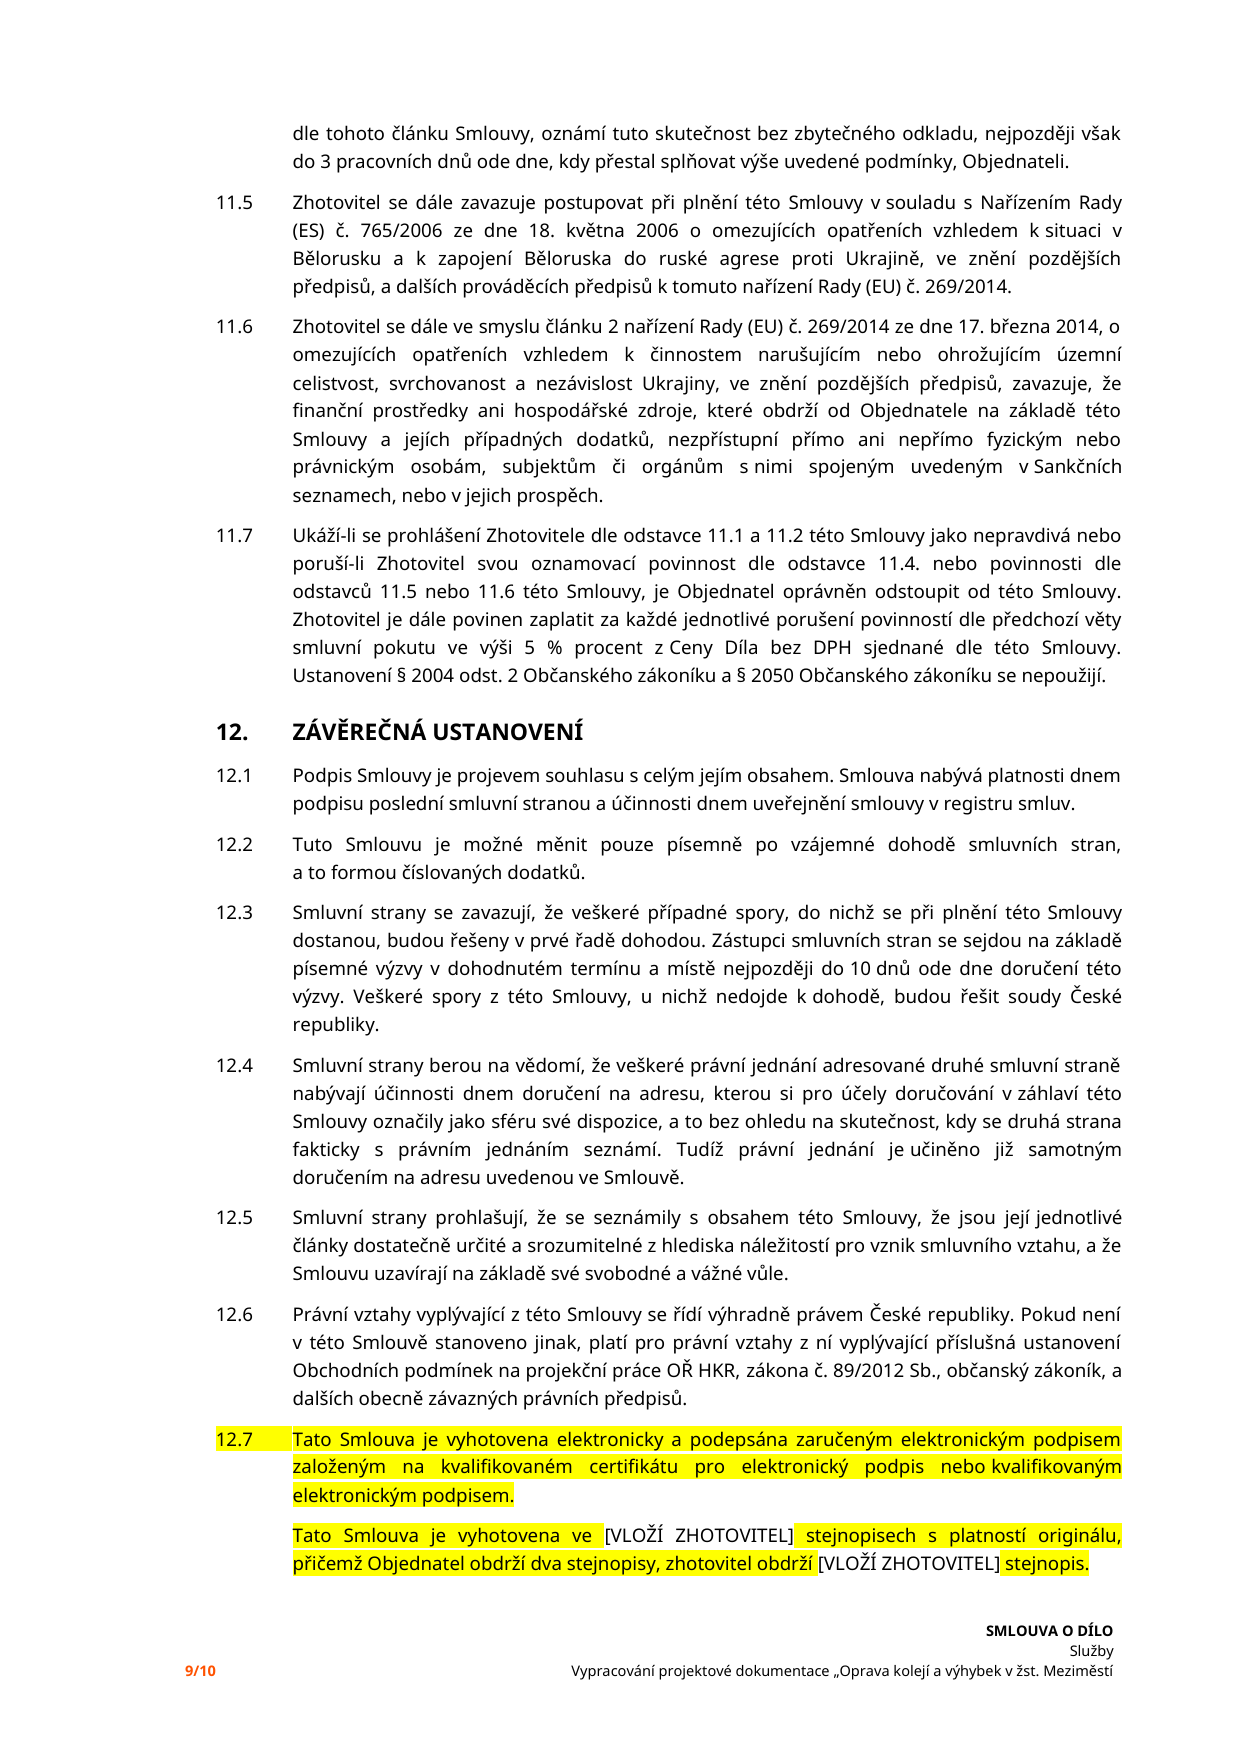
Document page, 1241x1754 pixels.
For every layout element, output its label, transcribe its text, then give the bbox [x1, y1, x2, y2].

text Ukáží-li se prohlášení Zhotovitele dle odstavce 11.1 a 11.2 této Smlouvy jako nepravdivá nebo poruší-li Zhotovitel svou oznamovací povinnost dle odstavce 11.4. nebo povinnosti dle odstavců 11.5 nebo 11.6 této Smlouvy, je Objednatel oprávněn odstoupit od této Smlouvy. Zhotovitel je dále povinen zaplatit za každé jednotlivé porušení povinností dle předchozí věty smluvní pokutu ve výši 5 % procent z Ceny Díla bez DPH sjednané dle této Smlouvy. Ustanovení § 2004 odst. 2 Občanského zákoníku a § 2050 Občanského zákoníku se nepoužijí. [216, 522, 1122, 688]
text Právní vztahy vyplývající z této Smlouvy se řídí výhradně právem České republiky. Pokud není v této Smlouvě stanoveno jinak, platí pro právní vztahy z ní vyplývající příslušná ustanovení Obchodních podmínek na projekční práce OŘ HKR, zákona č. 89/2012 Sb., občanský zákoník, a dalších obecně závazných právních předpisů. [216, 1301, 1122, 1411]
list Tato Smlouva je vyhotovena ve [VLOŽÍ ZHOTOVITEL] stejnopisech s platností originálu, přičemž Objednatel obdrží dva stejnopisy, zhotovitel obdrží [VLOŽÍ ZHOTOVITEL] stejnopis. [292, 1522, 1122, 1576]
text Tato Smlouva je vyhotovena elektronicky a podepsána zaručeným elektronickým podpisem založeným na kvalifikovaném certifikátu pro elektronický podpis nebo kvalifikovaným elektronickým podpisem. [216, 1434, 1122, 1507]
text Smluvní strany prohlašují, že se seznámily s obsahem této Smlouvy, že jsou její jednotlivé články dostatečně určité a srozumitelné z hlediska náležitostí pro vznik smluvního vztahu, a že Smlouvu uzavírají na základě své svobodné a vážné vůle. [216, 1205, 1122, 1286]
text Podpis Smlouvy je projevem souhlasu s celým jejím obsahem. Smlouva nabývá platnosti dnem podpisu poslední smluvní stranou a účinnosti dnem uveřejnění smlouvy v registru smluv. [216, 762, 1122, 816]
text Zhotovitel se dále ve smyslu článku 2 nařízení Rady (EU) č. 269/2014 ze dne 17. března 2014, o omezujících opatřeních vzhledem k činnostem narušujícím nebo ohrožujícím územní celistvost, svrchovanost a nezávislost Ukrajiny, ve znění pozdějších předpisů, zavazuje, že finanční prostředky ani hospodářské zdroje, které obdrží od Objednatele na základě této Smlouvy a jejích případných dodatků, nezpřístupní přímo ani nepřímo fyzickým nebo právnickým osobám, subjektům či orgánům s nimi spojeným uvedeným v Sankčních seznamech, nebo v jejich prospěch. [216, 314, 1122, 507]
text Smluvní strany berou na vědomí, že veškeré právní jednání adresované druhé smluvní straně nabývají účinnosti dnem doručení na adresu, kterou si pro účely doručování v záhlaví této Smlouvy označily jako sféru své dispozice, a to bez ohledu na skutečnost, kdy se druhá strana fakticky s právním jednáním seznámí. Tudíž právní jednání je učiněno již samotným doručením na adresu uvedenou ve Smlouvě. [216, 1052, 1122, 1190]
text Smluvní strany se zavazují, že veškeré případné spory, do nichž se při plnění této Smlouvy dostanou, budou řešeny v prvé řadě dohodou. Zástupci smluvních stran se sejdou na základě písemné výzvy v dohodnutém termínu a místě nejpozději do 10 dnů ode dne doručení této výzvy. Veškeré spory z této Smlouvy, u nichž nedojde k dohodě, budou řešit soudy České republiky. [216, 899, 1122, 1037]
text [216, 121, 1122, 174]
text ZÁVĚREČNÁ USTANOVENÍ [216, 716, 1122, 747]
text Tuto Smlouvu je možné měnit pouze písemně po vzájemné dohodě smluvních stran, a to formou číslovaných dodatků. [216, 831, 1122, 884]
text Zhotovitel se dále zavazuje postupovat při plnění této Smlouvy v souladu s Nařízením Rady (ES) č. 765/2006 ze dne 18. května 2006 o omezujících opatřeních vzhledem k situaci v Bělorusku a k zapojení Běloruska do ruské agrese proti Ukrajině, ve znění pozdějších předpisů, a dalších prováděcích předpisů k tomuto nařízení Rady (EU) č. 269/2014. [216, 189, 1122, 299]
